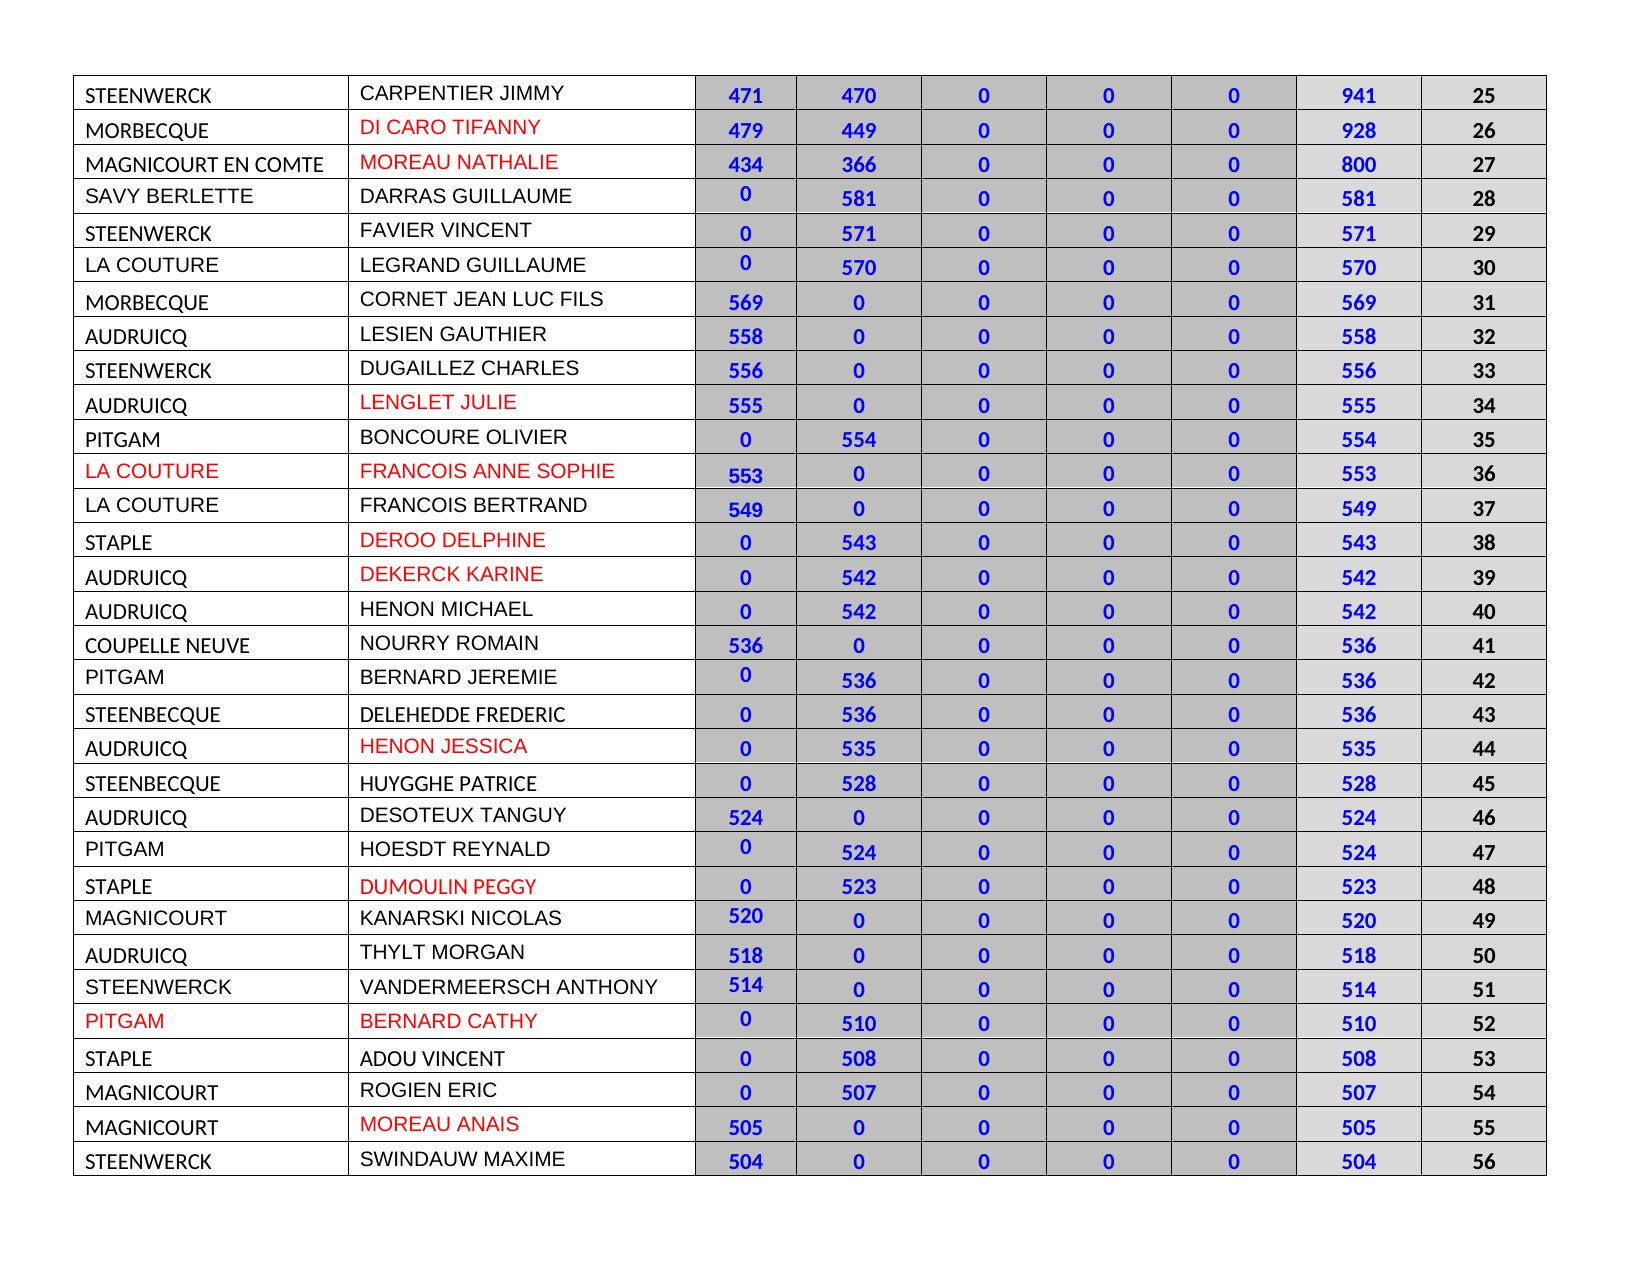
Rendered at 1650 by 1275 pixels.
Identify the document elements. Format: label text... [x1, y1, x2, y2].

table_cell 0 [922, 695, 1046, 728]
table_cell 507 [797, 1073, 921, 1106]
table_cell 0 [922, 76, 1046, 109]
table_cell 528 [797, 764, 921, 797]
table_cell 0 [696, 729, 796, 762]
table_cell 0 [1172, 385, 1296, 419]
table_cell 0 [1047, 970, 1171, 1003]
table_cell LESIEN GAUTHIER [349, 317, 695, 350]
table_cell 0 [922, 867, 1046, 900]
table_cell 0 [1172, 523, 1296, 556]
table_cell 0 [922, 1004, 1046, 1037]
table_cell 0 [797, 901, 921, 934]
table_cell 0 [922, 454, 1046, 487]
table_cell MOREAU ANAIS [349, 1107, 695, 1141]
table_cell 536 [696, 626, 796, 659]
table_cell 471 [696, 76, 796, 109]
table_cell HUYGGHE PATRICE [349, 764, 695, 797]
table_cell 0 [922, 489, 1046, 522]
table_cell 0 [696, 1073, 796, 1106]
table_cell 0 [1172, 489, 1296, 522]
table_cell 0 [797, 1142, 921, 1175]
table_cell 543 [797, 523, 921, 556]
table_cell 0 [1047, 76, 1171, 109]
table_cell 508 [797, 1039, 921, 1072]
table_cell 0 [696, 214, 796, 247]
table_cell 30 [1422, 248, 1546, 281]
table_cell 0 [797, 385, 921, 419]
table_cell 0 [1047, 592, 1171, 625]
table_cell 0 [696, 420, 796, 453]
table_cell 31 [1422, 282, 1546, 316]
table_cell 0 [1172, 660, 1296, 694]
table_cell MAGNICOURT [74, 901, 348, 934]
table_cell MOREAU NATHALIE [349, 145, 695, 178]
table_cell 0 [922, 317, 1046, 350]
table_cell BERNARD JEREMIE [349, 660, 695, 694]
table_cell 52 [1422, 1004, 1546, 1037]
table_cell 558 [696, 317, 796, 350]
table_cell 553 [696, 454, 796, 487]
table_cell 0 [797, 1107, 921, 1141]
table_cell 0 [1047, 729, 1171, 762]
table_cell PITGAM [74, 420, 348, 453]
table_cell 0 [797, 282, 921, 316]
table_cell 0 [1047, 1004, 1171, 1037]
table_cell 535 [1297, 729, 1421, 762]
table_cell 518 [1297, 935, 1421, 969]
table_cell 0 [1172, 695, 1296, 728]
table_cell 34 [1422, 385, 1546, 419]
table_cell DEKERCK KARINE [349, 557, 695, 591]
table_cell LEGRAND GUILLAUME [349, 248, 695, 281]
table_cell 434 [696, 145, 796, 178]
table_cell 514 [696, 970, 796, 1003]
table_cell 0 [696, 832, 796, 866]
table_cell 581 [1297, 179, 1421, 212]
table_cell 40 [1422, 592, 1546, 625]
table_cell 25 [1422, 76, 1546, 109]
table_cell 0 [1047, 179, 1171, 212]
table_cell 0 [1172, 867, 1296, 900]
table_cell 0 [1047, 935, 1171, 969]
table_cell 366 [797, 145, 921, 178]
table_cell 0 [1172, 798, 1296, 831]
table_cell 0 [922, 970, 1046, 1003]
table_cell 581 [797, 179, 921, 212]
table_cell 0 [797, 935, 921, 969]
table_cell 0 [696, 764, 796, 797]
table_cell 0 [1172, 935, 1296, 969]
table_cell 0 [797, 798, 921, 831]
table_cell 50 [1422, 935, 1546, 969]
table_cell STEENWERCK [74, 970, 348, 1003]
table_cell 928 [1297, 110, 1421, 144]
table_cell 0 [1172, 1073, 1296, 1106]
table_cell 0 [696, 1004, 796, 1037]
table_cell 0 [797, 317, 921, 350]
table_cell DUMOULIN PEGGY [349, 867, 695, 900]
table_cell 0 [922, 110, 1046, 144]
table_cell 505 [1297, 1107, 1421, 1141]
table_cell ROGIEN ERIC [349, 1073, 695, 1106]
table_cell 505 [696, 1107, 796, 1141]
table_cell 0 [696, 592, 796, 625]
table_cell STAPLE [74, 523, 348, 556]
table_cell 536 [797, 660, 921, 694]
table_cell DUGAILLEZ CHARLES [349, 351, 695, 384]
table_cell AUDRUICQ [74, 592, 348, 625]
table_cell 0 [1172, 282, 1296, 316]
table_cell AUDRUICQ [74, 385, 348, 419]
table_cell 0 [696, 695, 796, 728]
table_cell 0 [1047, 420, 1171, 453]
table_cell DESOTEUX TANGUY [349, 798, 695, 831]
table_cell 55 [1422, 1107, 1546, 1141]
table_cell 542 [1297, 592, 1421, 625]
table_cell 0 [797, 489, 921, 522]
table_cell 524 [1297, 832, 1421, 866]
table_cell 0 [1172, 248, 1296, 281]
table_cell 0 [1047, 385, 1171, 419]
table_cell 0 [1172, 1039, 1296, 1072]
table_cell 0 [1172, 1004, 1296, 1037]
table_cell 510 [797, 1004, 921, 1037]
table_cell PITGAM [74, 832, 348, 866]
table_cell 0 [1047, 523, 1171, 556]
table_cell 555 [696, 385, 796, 419]
table_cell 0 [1047, 248, 1171, 281]
table_cell 523 [1297, 867, 1421, 900]
table_cell 0 [696, 248, 796, 281]
table_cell 37 [1422, 489, 1546, 522]
table_cell 0 [922, 1142, 1046, 1175]
table_cell 0 [1047, 660, 1171, 694]
table_cell 0 [922, 282, 1046, 316]
table_cell 0 [922, 523, 1046, 556]
table_cell 41 [1422, 626, 1546, 659]
table_cell 0 [1047, 557, 1171, 591]
table_cell 43 [1422, 695, 1546, 728]
table_cell 42 [1422, 660, 1546, 694]
table_cell LA COUTURE [74, 489, 348, 522]
table_cell 0 [922, 214, 1046, 247]
table_cell 0 [1172, 1107, 1296, 1141]
table_cell 0 [696, 523, 796, 556]
table_cell 0 [922, 145, 1046, 178]
table_cell 514 [1297, 970, 1421, 1003]
table_cell 0 [1047, 695, 1171, 728]
table_cell 0 [1047, 626, 1171, 659]
table_cell MAGNICOURT EN COMTE [74, 145, 348, 178]
table_cell 510 [1297, 1004, 1421, 1037]
table_cell STEENBECQUE [74, 695, 348, 728]
table_cell 45 [1422, 764, 1546, 797]
table_cell 38 [1422, 523, 1546, 556]
table_cell 571 [797, 214, 921, 247]
table_cell VANDERMEERSCH ANTHONY [349, 970, 695, 1003]
table_cell LENGLET JULIE [349, 385, 695, 419]
table_cell LA COUTURE [74, 454, 348, 487]
table_cell 0 [1172, 557, 1296, 591]
table_cell 0 [1172, 110, 1296, 144]
table_cell AUDRUICQ [74, 317, 348, 350]
table_cell FRANCOIS BERTRAND [349, 489, 695, 522]
table_cell 536 [1297, 626, 1421, 659]
table_cell 504 [696, 1142, 796, 1175]
table_cell STAPLE [74, 867, 348, 900]
table_cell 0 [1047, 867, 1171, 900]
table_cell 0 [696, 867, 796, 900]
table_cell 0 [1172, 970, 1296, 1003]
table_cell 26 [1422, 110, 1546, 144]
table_cell 0 [1172, 832, 1296, 866]
table_cell PITGAM [74, 1004, 348, 1037]
table_cell 27 [1422, 145, 1546, 178]
table_cell 558 [1297, 317, 1421, 350]
table_cell 0 [1047, 489, 1171, 522]
table_cell 549 [696, 489, 796, 522]
table_cell SWINDAUW MAXIME [349, 1142, 695, 1175]
table_cell 0 [1172, 1142, 1296, 1175]
table_cell ADOU VINCENT [349, 1039, 695, 1072]
table_cell STEENWERCK [74, 1142, 348, 1175]
table_cell 520 [696, 901, 796, 934]
table_cell NOURRY ROMAIN [349, 626, 695, 659]
table_cell 542 [797, 557, 921, 591]
table_cell 569 [696, 282, 796, 316]
table_cell 0 [922, 592, 1046, 625]
table_cell 571 [1297, 214, 1421, 247]
table_cell 0 [1047, 282, 1171, 316]
table_cell 554 [1297, 420, 1421, 453]
table_cell 0 [696, 660, 796, 694]
table_cell 0 [1172, 420, 1296, 453]
table_cell 0 [922, 626, 1046, 659]
table_cell 524 [1297, 798, 1421, 831]
table_cell 0 [797, 454, 921, 487]
table_cell 449 [797, 110, 921, 144]
table_cell MORBECQUE [74, 282, 348, 316]
table_cell 504 [1297, 1142, 1421, 1175]
table_cell MAGNICOURT [74, 1073, 348, 1106]
table_cell 524 [797, 832, 921, 866]
table_cell 0 [922, 179, 1046, 212]
table_cell 0 [1172, 901, 1296, 934]
table_cell 569 [1297, 282, 1421, 316]
table_cell 36 [1422, 454, 1546, 487]
table_cell PITGAM [74, 660, 348, 694]
table_cell 0 [1172, 317, 1296, 350]
table_cell 536 [797, 695, 921, 728]
table_cell 542 [797, 592, 921, 625]
table_cell 0 [696, 179, 796, 212]
table_cell 0 [1047, 1073, 1171, 1106]
table_cell 0 [1172, 626, 1296, 659]
table_cell 56 [1422, 1142, 1546, 1175]
table_cell 0 [1047, 798, 1171, 831]
table_cell 0 [797, 970, 921, 1003]
table_cell HOESDT REYNALD [349, 832, 695, 866]
table_cell 0 [1047, 454, 1171, 487]
table_cell 0 [1047, 1107, 1171, 1141]
table_cell FRANCOIS ANNE SOPHIE [349, 454, 695, 487]
table_cell 549 [1297, 489, 1421, 522]
table_cell 0 [1172, 454, 1296, 487]
table_cell 536 [1297, 695, 1421, 728]
table_cell 553 [1297, 454, 1421, 487]
table_cell 941 [1297, 76, 1421, 109]
table_cell 543 [1297, 523, 1421, 556]
table_cell 520 [1297, 901, 1421, 934]
table_cell 32 [1422, 317, 1546, 350]
table_cell STAPLE [74, 1039, 348, 1072]
table_cell 555 [1297, 385, 1421, 419]
table_cell 508 [1297, 1039, 1421, 1072]
table_cell 46 [1422, 798, 1546, 831]
table_cell 0 [1047, 110, 1171, 144]
table_cell 0 [1172, 179, 1296, 212]
table_cell 0 [797, 626, 921, 659]
table_cell FAVIER VINCENT [349, 214, 695, 247]
table_cell 0 [1172, 729, 1296, 762]
table_cell DELEHEDDE FREDERIC [349, 695, 695, 728]
table_cell DI CARO TIFANNY [349, 110, 695, 144]
table_cell 49 [1422, 901, 1546, 934]
table_cell 479 [696, 110, 796, 144]
table_cell 0 [922, 832, 1046, 866]
table_cell 0 [1047, 214, 1171, 247]
table_cell 0 [1172, 351, 1296, 384]
table_cell 33 [1422, 351, 1546, 384]
table_cell BONCOURE OLIVIER [349, 420, 695, 453]
table_cell 0 [696, 1039, 796, 1072]
table_cell 0 [1047, 764, 1171, 797]
table_cell 0 [1047, 1142, 1171, 1175]
table_cell STEENBECQUE [74, 764, 348, 797]
table_cell 524 [696, 798, 796, 831]
table_cell 0 [922, 420, 1046, 453]
table_cell 0 [922, 351, 1046, 384]
table_cell 507 [1297, 1073, 1421, 1106]
table_cell 53 [1422, 1039, 1546, 1072]
table_cell DARRAS GUILLAUME [349, 179, 695, 212]
table_cell SAVY BERLETTE [74, 179, 348, 212]
table_cell 0 [922, 557, 1046, 591]
table_cell 0 [1047, 1039, 1171, 1072]
table_cell 800 [1297, 145, 1421, 178]
table_cell 518 [696, 935, 796, 969]
table_cell 0 [922, 248, 1046, 281]
table_cell 523 [797, 867, 921, 900]
table_cell 51 [1422, 970, 1546, 1003]
table_cell 0 [922, 901, 1046, 934]
table_cell COUPELLE NEUVE [74, 626, 348, 659]
table_cell 0 [1047, 832, 1171, 866]
table_cell 528 [1297, 764, 1421, 797]
table_cell 0 [1172, 76, 1296, 109]
table_cell HENON JESSICA [349, 729, 695, 762]
table_cell 0 [1047, 351, 1171, 384]
table_cell 535 [797, 729, 921, 762]
table_cell THYLT MORGAN [349, 935, 695, 969]
table_cell STEENWERCK [74, 214, 348, 247]
table_cell 39 [1422, 557, 1546, 591]
table_cell 0 [1172, 214, 1296, 247]
table_cell 54 [1422, 1073, 1546, 1106]
table_cell 48 [1422, 867, 1546, 900]
table_cell 570 [1297, 248, 1421, 281]
table_cell 0 [922, 798, 1046, 831]
table_cell 470 [797, 76, 921, 109]
table_cell 0 [922, 1107, 1046, 1141]
table_cell 0 [797, 351, 921, 384]
table_cell 536 [1297, 660, 1421, 694]
table_cell 0 [922, 729, 1046, 762]
table_cell KANARSKI NICOLAS [349, 901, 695, 934]
table_cell AUDRUICQ [74, 729, 348, 762]
table_cell 0 [696, 557, 796, 591]
table_cell 0 [922, 764, 1046, 797]
table_cell 47 [1422, 832, 1546, 866]
table_cell 554 [797, 420, 921, 453]
table_cell 0 [922, 385, 1046, 419]
table_cell 0 [1047, 145, 1171, 178]
table_cell AUDRUICQ [74, 935, 348, 969]
table_cell 28 [1422, 179, 1546, 212]
table_cell BERNARD CATHY [349, 1004, 695, 1037]
table_cell AUDRUICQ [74, 798, 348, 831]
table_cell 0 [922, 660, 1046, 694]
table_cell CARPENTIER JIMMY [349, 76, 695, 109]
table_cell 0 [1047, 317, 1171, 350]
table_cell 0 [922, 935, 1046, 969]
table_cell CORNET JEAN LUC FILS [349, 282, 695, 316]
table_cell 0 [1047, 901, 1171, 934]
table_cell 35 [1422, 420, 1546, 453]
table_cell 0 [922, 1073, 1046, 1106]
table_cell LA COUTURE [74, 248, 348, 281]
table_cell 29 [1422, 214, 1546, 247]
table_cell 0 [1172, 145, 1296, 178]
table_cell 0 [1172, 592, 1296, 625]
table_cell 44 [1422, 729, 1546, 762]
table_cell 556 [696, 351, 796, 384]
table_cell MAGNICOURT [74, 1107, 348, 1141]
table_cell STEENWERCK [74, 351, 348, 384]
table_cell 556 [1297, 351, 1421, 384]
table_cell 542 [1297, 557, 1421, 591]
table_cell 0 [922, 1039, 1046, 1072]
table_cell 570 [797, 248, 921, 281]
table_cell STEENWERCK [74, 76, 348, 109]
table_cell AUDRUICQ [74, 557, 348, 591]
table_cell MORBECQUE [74, 110, 348, 144]
table_cell 0 [1172, 764, 1296, 797]
table_cell DEROO DELPHINE [349, 523, 695, 556]
table_cell HENON MICHAEL [349, 592, 695, 625]
